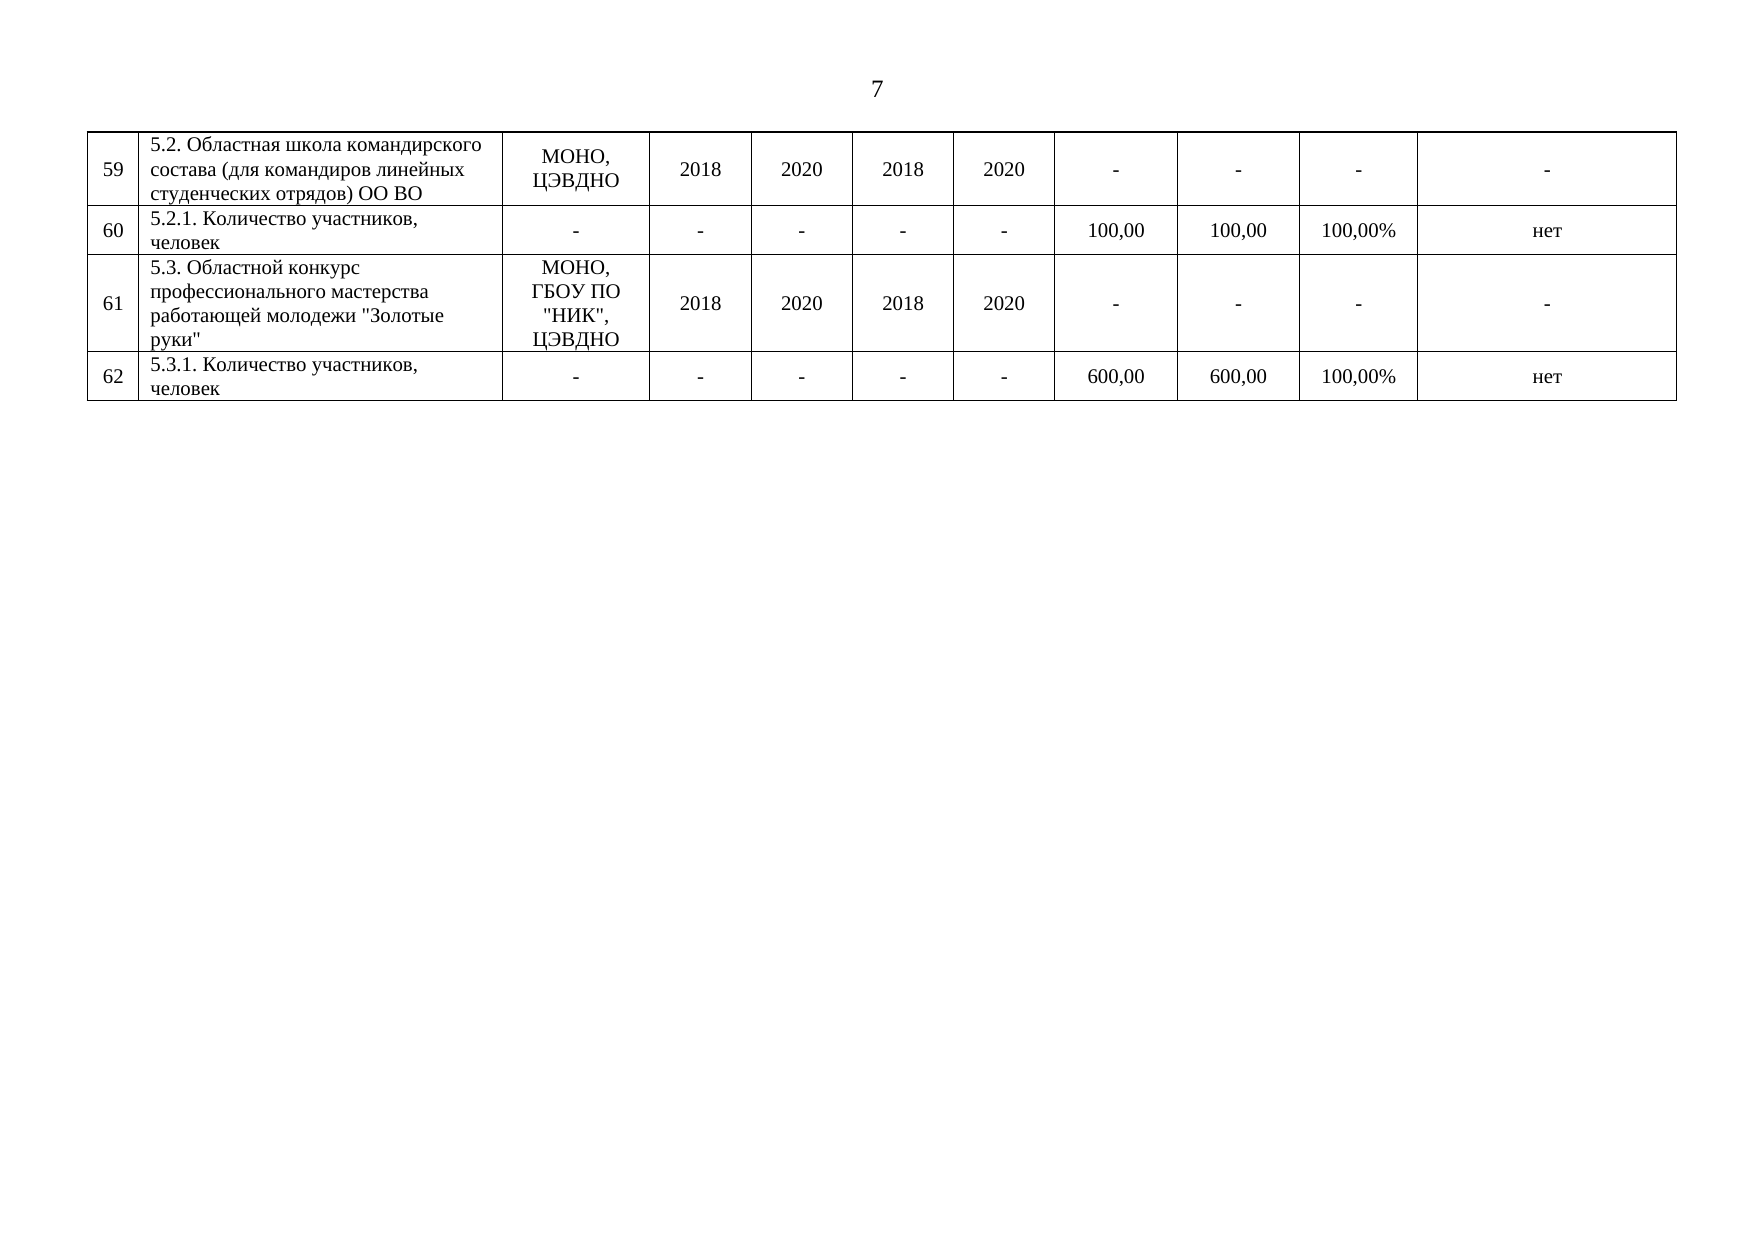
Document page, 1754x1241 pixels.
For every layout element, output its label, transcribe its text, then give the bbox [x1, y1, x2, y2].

table_cell 100,00 [1055, 206, 1177, 254]
table_cell - [1178, 133, 1299, 204]
table_cell 2020 [752, 255, 852, 351]
table_cell 60 [88, 206, 138, 254]
table_cell - [752, 352, 852, 400]
table_cell нет [1418, 206, 1676, 254]
table_cell 2018 [650, 133, 751, 204]
table_cell - [1418, 133, 1676, 204]
table_cell - [752, 206, 852, 254]
table_cell 5.3. Областной конкурс профессионального мастерства работающей молодежи "Золотые руки" [139, 255, 502, 351]
table_cell 59 [88, 133, 138, 204]
table_cell - [1055, 255, 1177, 351]
table_cell - [650, 352, 751, 400]
table_cell 5.2.1. Количество участников, человек [139, 206, 502, 254]
table_cell МОНО, ЦЭВДНО [503, 133, 649, 204]
table_cell 61 [88, 255, 138, 351]
table_cell 2018 [853, 255, 953, 351]
table_cell - [1178, 255, 1299, 351]
table_cell 100,00 [1178, 206, 1299, 254]
table_cell 2020 [954, 133, 1054, 204]
table_cell - [1300, 133, 1417, 204]
table_cell - [1300, 255, 1417, 351]
table_cell нет [1418, 352, 1676, 400]
table_cell 100,00% [1300, 206, 1417, 254]
table_cell 2018 [853, 133, 953, 204]
table_cell 100,00% [1300, 352, 1417, 400]
table_cell - [503, 352, 649, 400]
table_cell 2020 [954, 255, 1054, 351]
table_cell - [650, 206, 751, 254]
table_cell 600,00 [1055, 352, 1177, 400]
table_cell - [954, 206, 1054, 254]
table_cell 2018 [650, 255, 751, 351]
table_cell - [853, 352, 953, 400]
table_cell МОНО, ГБОУ ПО "НИК", ЦЭВДНО [503, 255, 649, 351]
table_cell 5.2. Областная школа командирского состава (для командиров линейных студенческих отрядов) ОО ВО [139, 133, 502, 204]
table_cell 62 [88, 352, 138, 400]
table_cell - [954, 352, 1054, 400]
table_cell - [1418, 255, 1676, 351]
table_cell - [853, 206, 953, 254]
table_cell 2020 [752, 133, 852, 204]
table_cell - [1055, 133, 1177, 204]
table_cell 600,00 [1178, 352, 1299, 400]
table_cell - [503, 206, 649, 254]
table_cell 5.3.1. Количество участников, человек [139, 352, 502, 400]
